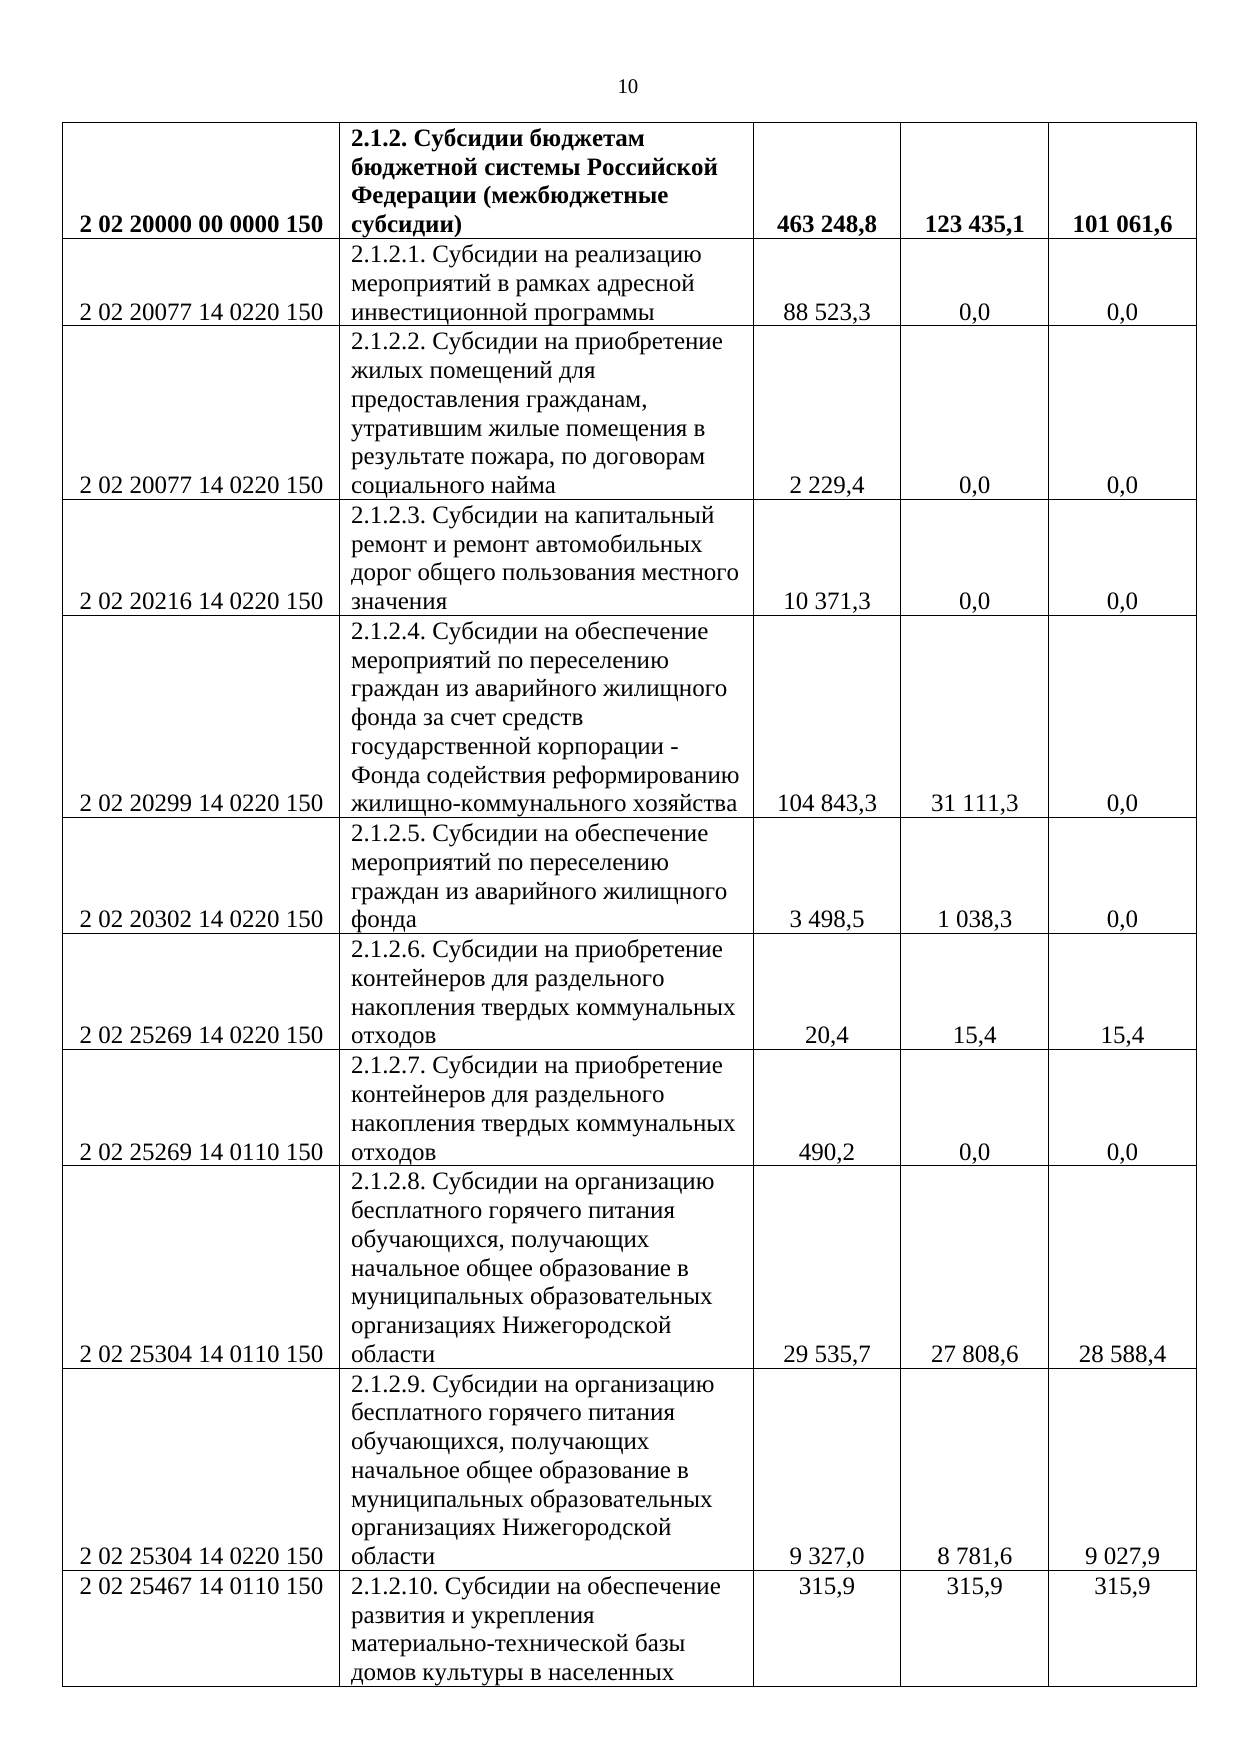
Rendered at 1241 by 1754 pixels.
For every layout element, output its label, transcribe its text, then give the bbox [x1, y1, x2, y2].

table_cell 315,9 [1049, 1571, 1196, 1686]
table_cell 88 523,3 [754, 239, 900, 325]
table_cell 15,4 [901, 934, 1048, 1049]
table_cell 9 327,0 [754, 1369, 900, 1570]
table_cell 315,9 [901, 1571, 1048, 1686]
table_cell 2 02 25304 14 0220 150 [63, 1369, 339, 1570]
table_cell 104 843,3 [754, 616, 900, 817]
table_cell 0,0 [1049, 500, 1196, 615]
table_cell 0,0 [901, 500, 1048, 615]
table_cell 2 02 20302 14 0220 150 [63, 818, 339, 933]
table_cell 0,0 [1049, 1050, 1196, 1165]
table_cell 2.1.2.3. Субсидии на капитальный ремонт и ремонт автомобильных дорог общего пользования местного значения [340, 500, 753, 615]
table_cell 101 061,6 [1049, 123, 1196, 238]
table_cell 2.1.2. Субсидии бюджетам бюджетной системы Российской Федерации (межбюджетные субсидии) [340, 123, 753, 238]
table_cell 2.1.2.6. Субсидии на приобретение контейнеров для раздельного накопления твердых коммунальных отходов [340, 934, 753, 1049]
table_cell 0,0 [1049, 326, 1196, 499]
table_cell 0,0 [901, 239, 1048, 325]
table_cell 27 808,6 [901, 1166, 1048, 1368]
table_cell 463 248,8 [754, 123, 900, 238]
table_cell 2 229,4 [754, 326, 900, 499]
table_cell 0,0 [1049, 616, 1196, 817]
table_cell 2.1.2.7. Субсидии на приобретение контейнеров для раздельного накопления твердых коммунальных отходов [340, 1050, 753, 1165]
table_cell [340, 1571, 753, 1686]
table_cell 2 02 20077 14 0220 150 [63, 326, 339, 499]
table_cell 123 435,1 [901, 123, 1048, 238]
table_cell 2 02 20299 14 0220 150 [63, 616, 339, 817]
table_cell 2 02 25269 14 0220 150 [63, 934, 339, 1049]
table_cell 490,2 [754, 1050, 900, 1165]
table_cell 2.1.2.8. Субсидии на организацию бесплатного горячего питания обучающихся, получающих начальное общее образование в муниципальных образовательных организациях Нижегородской области [340, 1166, 753, 1368]
table_cell 31 111,3 [901, 616, 1048, 817]
table_cell 1 038,3 [901, 818, 1048, 933]
table_cell 0,0 [1049, 239, 1196, 325]
table_cell 2.1.2.9. Субсидии на организацию бесплатного горячего питания обучающихся, получающих начальное общее образование в муниципальных образовательных организациях Нижегородской области [340, 1369, 753, 1570]
table_cell 28 588,4 [1049, 1166, 1196, 1368]
table_cell 15,4 [1049, 934, 1196, 1049]
table_cell 315,9 [754, 1571, 900, 1686]
table_cell 0,0 [901, 326, 1048, 499]
table_cell 2.1.2.5. Субсидии на обеспечение мероприятий по переселению граждан из аварийного жилищного фонда [340, 818, 753, 933]
table_cell 9 027,9 [1049, 1369, 1196, 1570]
table_cell 2.1.2.4. Субсидии на обеспечение мероприятий по переселению граждан из аварийного жилищного фонда за счет средств государственной корпорации - Фонда содействия реформированию жилищно-коммунального хозяйства [340, 616, 753, 817]
table_cell 2 02 20077 14 0220 150 [63, 239, 339, 325]
table_cell 20,4 [754, 934, 900, 1049]
table_cell 29 535,7 [754, 1166, 900, 1368]
table_cell 2.1.2.1. Субсидии на реализацию мероприятий в рамках адресной инвестиционной программы [340, 239, 753, 325]
table_cell 0,0 [901, 1050, 1048, 1165]
table_cell 2 02 25269 14 0110 150 [63, 1050, 339, 1165]
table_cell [63, 1571, 339, 1686]
table_cell 2 02 20000 00 0000 150 [63, 123, 339, 238]
table_cell 10 371,3 [754, 500, 900, 615]
table_cell 2 02 25304 14 0110 150 [63, 1166, 339, 1368]
table_cell 0,0 [1049, 818, 1196, 933]
table_cell 3 498,5 [754, 818, 900, 933]
table_cell 2.1.2.2. Субсидии на приобретение жилых помещений для предоставления гражданам, утратившим жилые помещения в результате пожара, по договорам социального найма [340, 326, 753, 499]
table_cell 8 781,6 [901, 1369, 1048, 1570]
table_cell 2 02 20216 14 0220 150 [63, 500, 339, 615]
